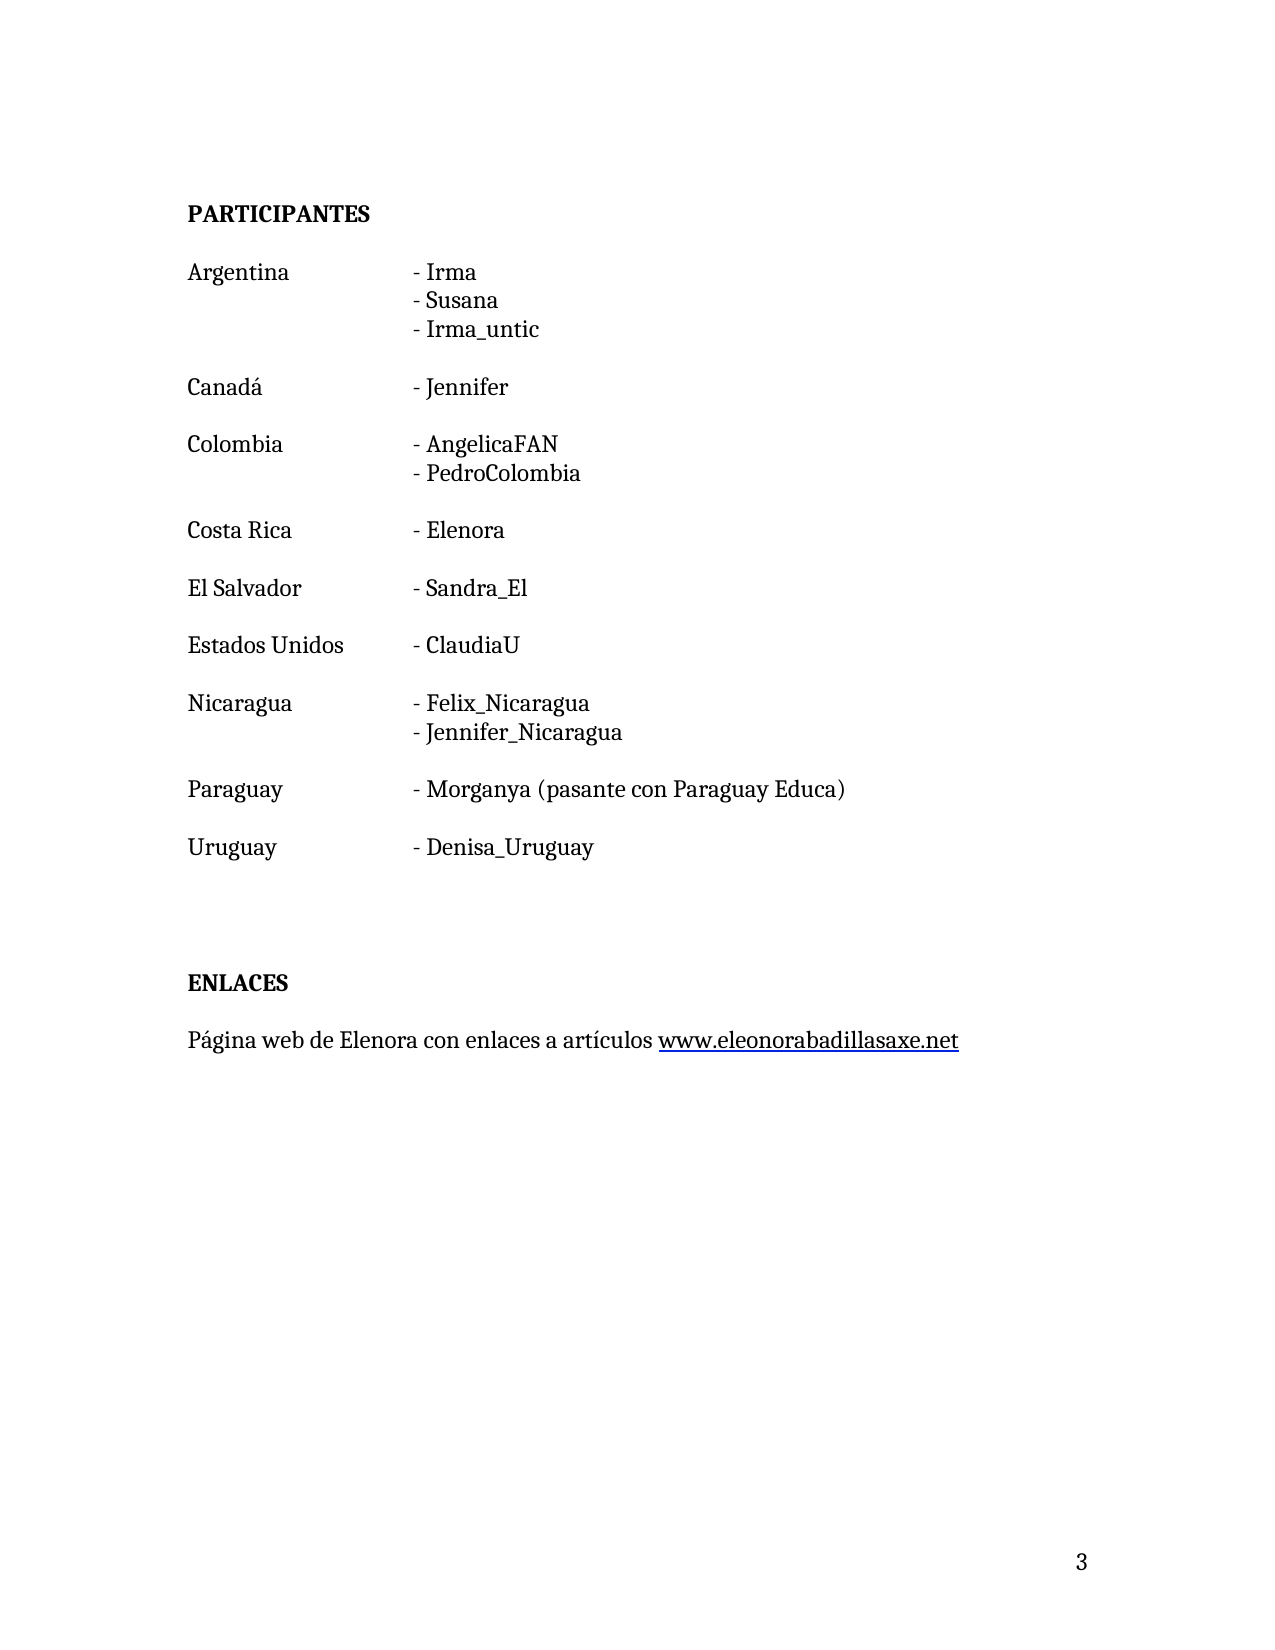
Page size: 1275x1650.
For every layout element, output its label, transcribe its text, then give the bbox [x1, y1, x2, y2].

text Página web de Elenora con enlaces a artículos www.eleonorabadillasaxe.net [187, 1026, 1087, 1055]
text - Susana [187, 286, 1087, 315]
subtitle ENLACES [187, 969, 1087, 997]
text Colombia - AngelicaFAN [187, 430, 1087, 459]
text Canadá - Jennifer [187, 372, 1087, 401]
text El Salvador - Sandra_El [187, 574, 1087, 602]
text - PedroColombia [187, 459, 1087, 487]
text - Jennifer_Nicaragua [187, 717, 1087, 746]
text Paraguay - Morganya (pasante con Paraguay Educa) [187, 775, 1087, 804]
text Costa Rica - Elenora [187, 516, 1087, 545]
subtitle PARTICIPANTES [187, 200, 1087, 229]
text Uruguay - Denisa_Uruguay [187, 832, 1087, 861]
text Argentina - Irma [187, 257, 1087, 286]
text - Irma_untic [187, 315, 1087, 344]
text Estados Unidos - ClaudiaU [187, 631, 1087, 660]
text Nicaragua - Felix_Nicaragua [187, 689, 1087, 717]
